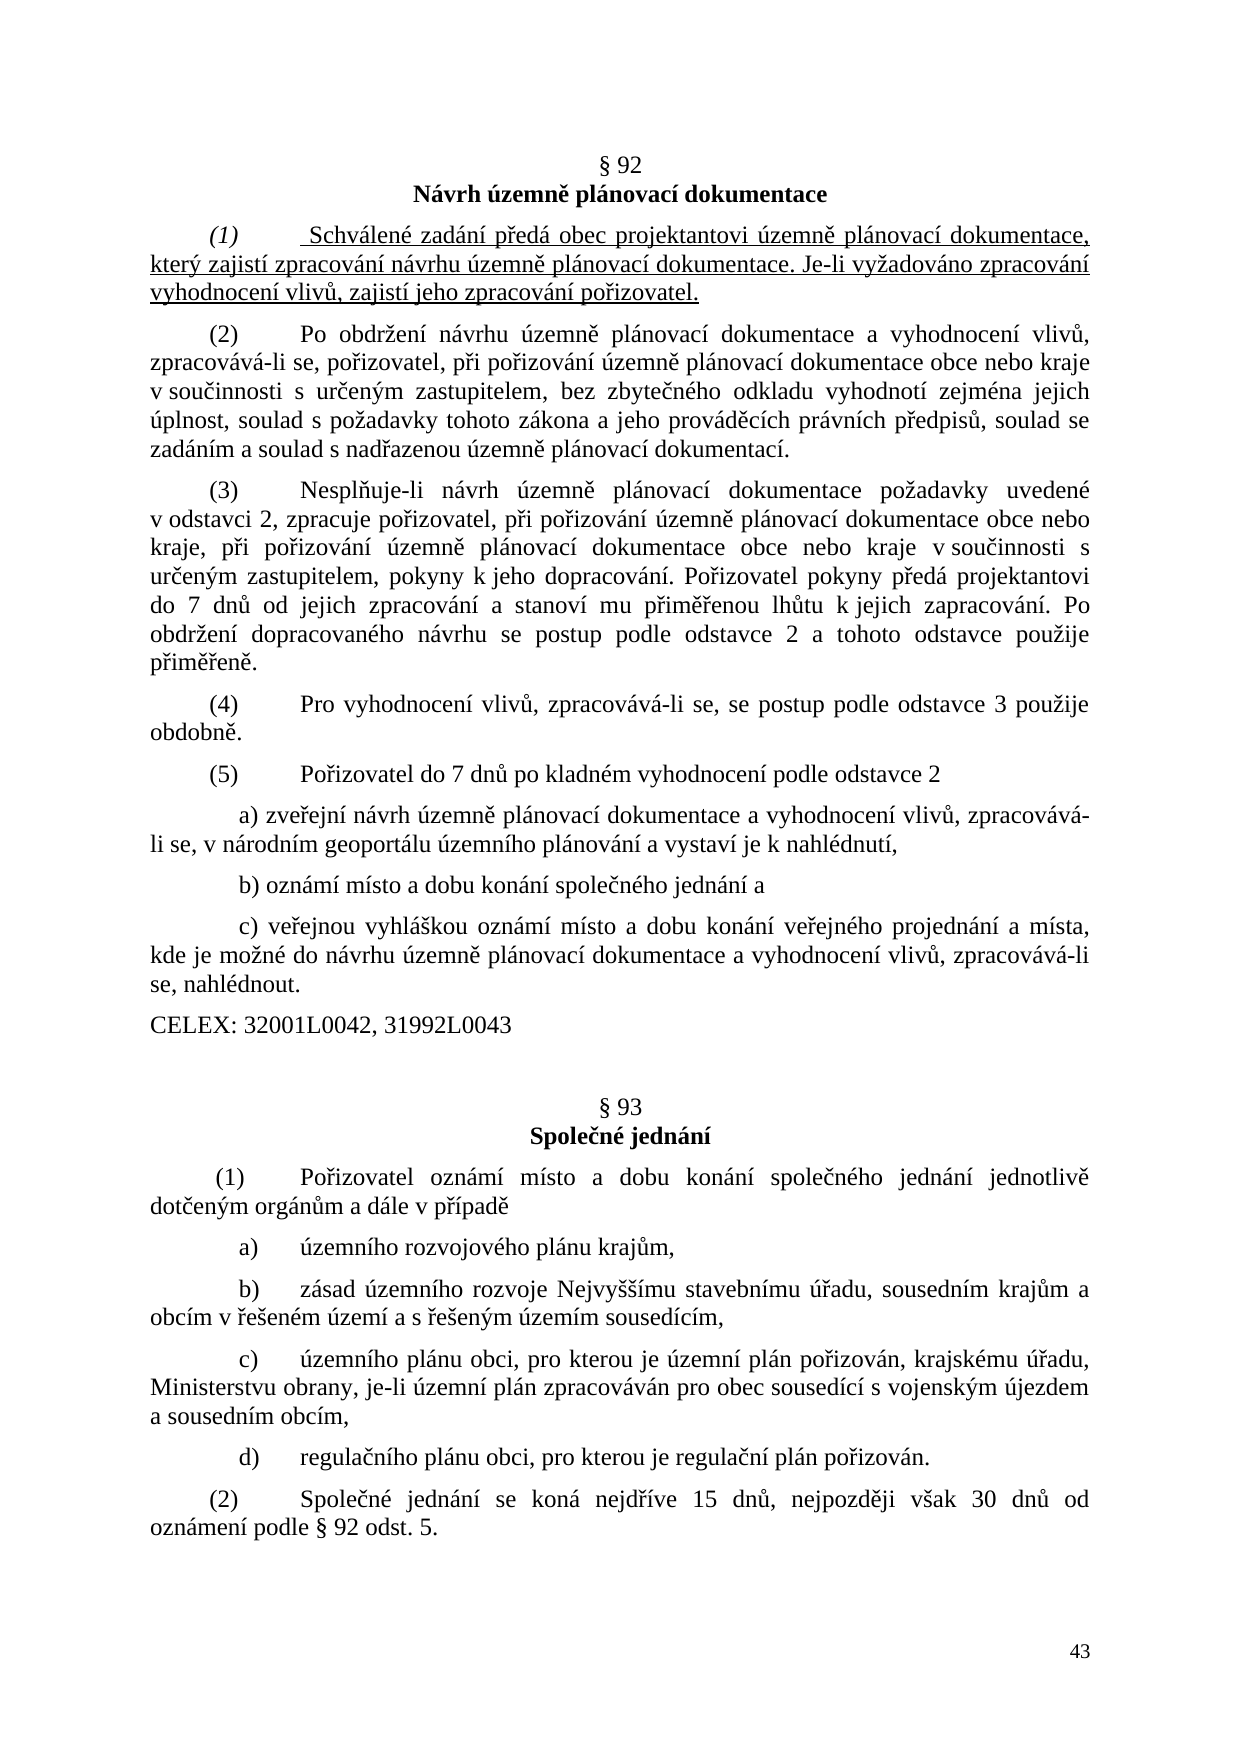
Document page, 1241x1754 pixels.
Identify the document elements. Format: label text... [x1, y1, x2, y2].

text § 92 Návrh územně plánovací dokumentace [150, 150, 1090, 207]
text d) regulačního plánu obci, pro kterou je regulační plán pořizován. [150, 1442, 1090, 1471]
text (1) Pořizovatel oznámí místo a dobu konání společného jednání jednotlivě dotčeným orgánům a dále v případě [150, 1162, 1090, 1220]
text CELEX: 32001L0042, 31992L0043 [150, 1010, 1090, 1039]
text c) územního plánu obci, pro kterou je územní plán pořizován, krajskému úřadu, Ministerstvu obrany, je-li územní plán zpracováván pro obec sousedící s vojenským újezdem a sousedním obcím, [150, 1344, 1090, 1430]
text b) zásad územního rozvoje Nejvyššímu stavebnímu úřadu, sousedním krajům a obcím v řešeném území a s řešeným územím sousedícím, [150, 1274, 1090, 1331]
text § 93 Společné jednání [150, 1092, 1090, 1150]
text a) zveřejní návrh územně plánovací dokumentace a vyhodnocení vlivů, zpracovává-li se, v národním geoportálu územního plánování a vystaví je k nahlédnutí, [150, 800, 1090, 857]
text (2) Po obdržení návrhu územně plánovací dokumentace a vyhodnocení vlivů, zpracovává-li se, pořizovatel, při pořizování územně plánovací dokumentace obce nebo kraje v součinnosti s určeným zastupitelem, bez zbytečného odkladu vyhodnotí zejména jejich úplnost, soulad s požadavky tohoto zákona a jeho prováděcích právních předpisů, soulad se zadáním a soulad s nadřazenou územně plánovací dokumentací. [150, 319, 1090, 462]
text (5) Pořizovatel do 7 dnů po kladném vyhodnocení podle odstavce 2 [150, 759, 1090, 787]
text (4) Pro vyhodnocení vlivů, zpracovává-li se, se postup podle odstavce 3 použije obdobně. [150, 689, 1090, 746]
text c) veřejnou vyhláškou oznámí místo a dobu konání veřejného projednání a místa, kde je možné do návrhu územně plánovací dokumentace a vyhodnocení vlivů, zpracovává-li se, nahlédnout. [150, 911, 1090, 997]
text a) územního rozvojového plánu krajům, [150, 1232, 1090, 1261]
text (1) Schválené zadání předá obec projektantovi územně plánovací dokumentace, který zajistí zpracování návrhu územně plánovací dokumentace. Je-li vyžadováno zpracování vyhodnocení vlivů, zajistí jeho zpracování pořizovatel. [150, 220, 1090, 274]
text (1) Schválené zadání předá obec projektantovi územně plánovací dokumentace, který zajistí zpracování návrhu územně plánovací dokumentace. Je-li vyžadováno zpracování vyhodnocení vlivů, zajistí jeho zpracování pořizovatel. [150, 275, 1090, 306]
text (2) Společné jednání se koná nejdříve 15 dnů, nejpozději však 30 dnů od oznámení podle § 92 odst. 5. [150, 1484, 1090, 1541]
text (3) Nesplňuje-li návrh územně plánovací dokumentace požadavky uvedené v odstavci 2, zpracuje pořizovatel, při pořizování územně plánovací dokumentace obce nebo kraje, při pořizování územně plánovací dokumentace obce nebo kraje v součinnosti s určeným zastupitelem, pokyny k jeho dopracování. Pořizovatel pokyny předá projektantovi do 7 dnů od jejich zpracování a stanoví mu přiměřenou lhůtu k jejich zapracování. Po obdržení dopracovaného návrhu se postup podle odstavce 2 a tohoto odstavce použije přiměřeně. [150, 475, 1090, 676]
text b) oznámí místo a dobu konání společného jednání a [150, 870, 1090, 899]
